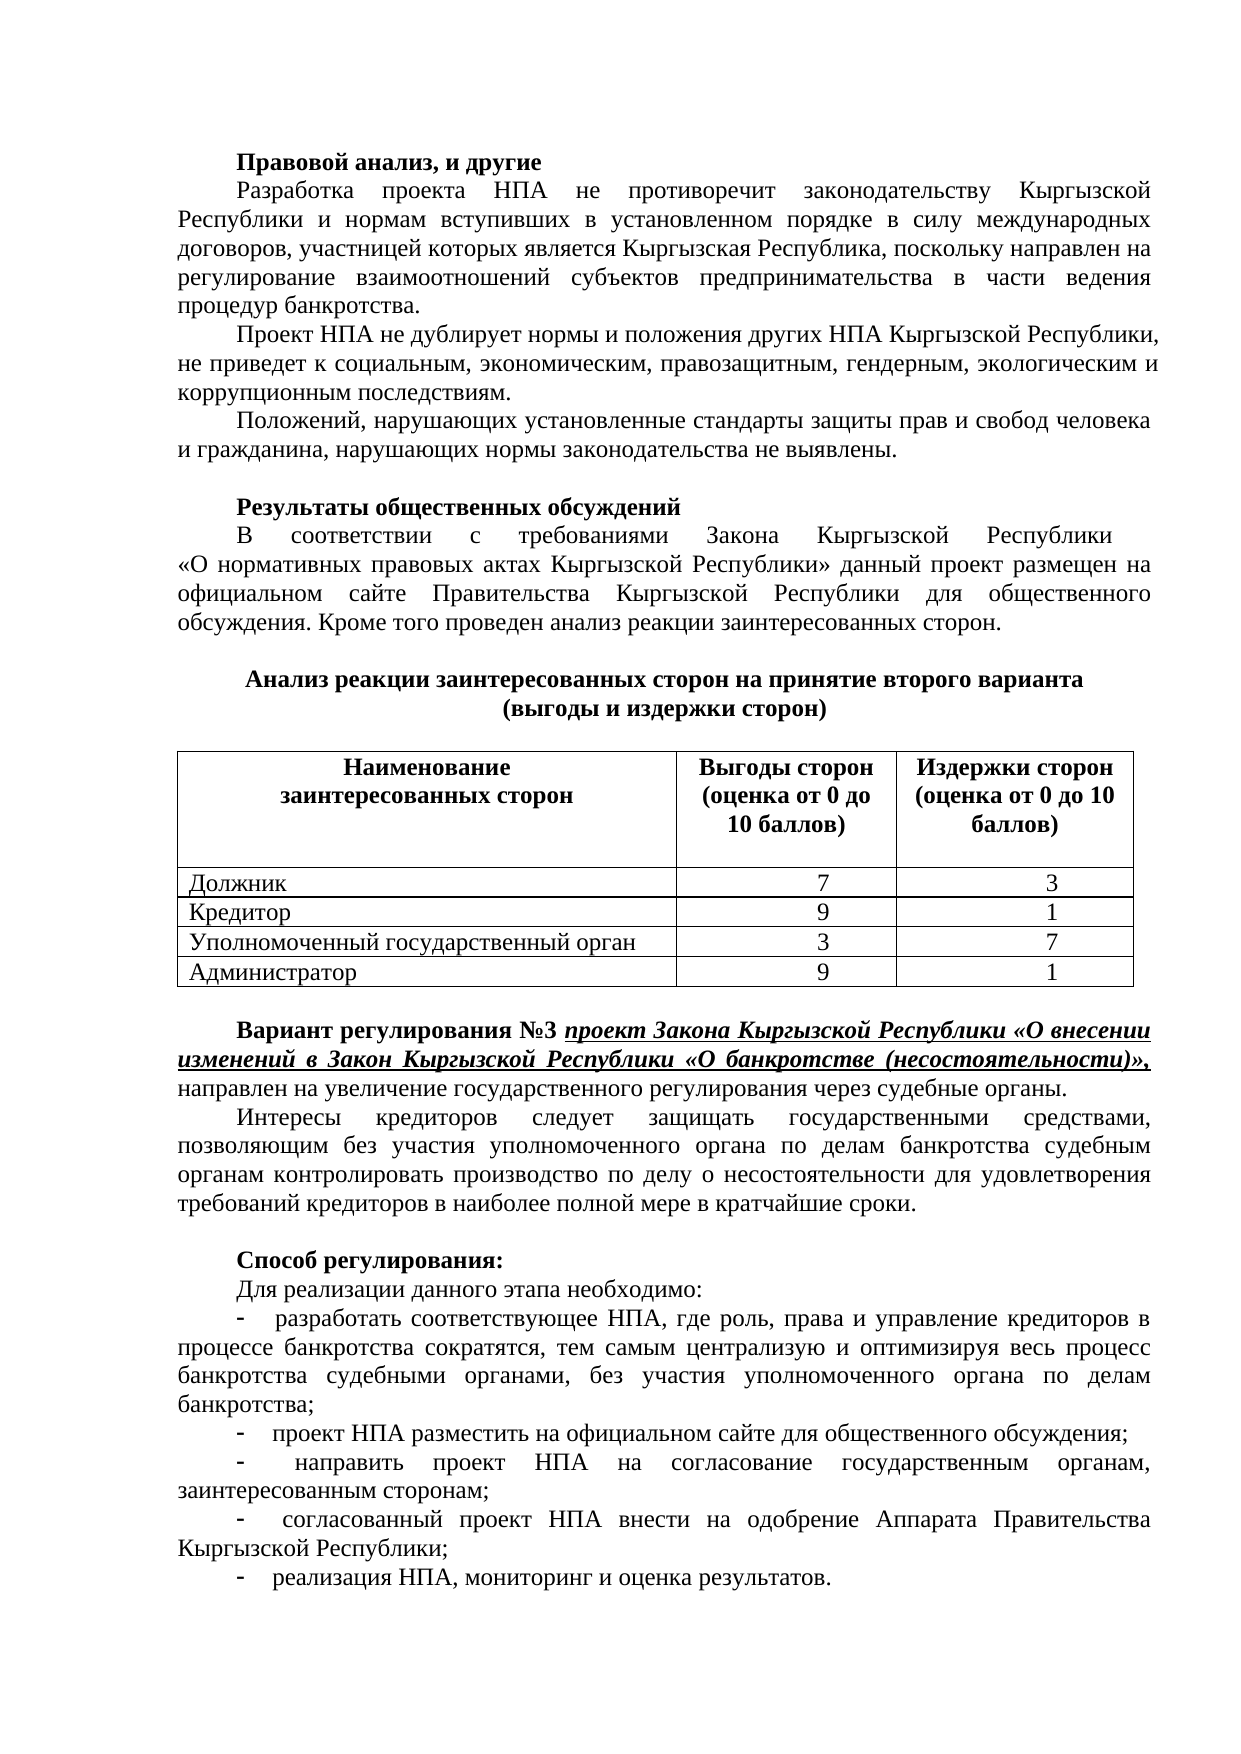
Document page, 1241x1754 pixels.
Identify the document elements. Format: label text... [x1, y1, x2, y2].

text (выгоды и издержки сторон) [177, 693, 1152, 722]
text Способ регулирования: [177, 1246, 1152, 1274]
table_cell 1 [897, 957, 1133, 986]
table_header Издержки сторон (оценка от 0 до 10 баллов) [897, 752, 1133, 867]
table_cell 7 [677, 868, 896, 896]
table_cell Должник [178, 868, 676, 896]
table_cell 9 [677, 898, 896, 926]
text Анализ реакции заинтересованных сторон на принятие второго варианта [177, 664, 1152, 693]
list разработать соответствующее НПА, где роль, права и управление кредиторов в процессе банкротства сократятся, тем самым централизую и оптимизируя весь процесс банкротства судебными органами, без участия уполномоченного органа по делам банкротства; [177, 1303, 1152, 1418]
text В соответствии с требованиями Закона Кыргызской Республики «О нормативных правовых актах Кыргызской Республики» данный проект размещен на официальном сайте Правительства Кыргызской Республики для общественного обсуждения. Кроме того проведен анализ реакции заинтересованных сторон. [177, 521, 1152, 636]
list согласованный проект НПА внести на одобрение Аппарата Правительства Кыргызской Республики; [177, 1504, 1152, 1562]
text Для реализации данного этапа необходимо: [177, 1274, 1152, 1303]
list направить проект НПА на согласование государственным органам, заинтересованным сторонам; [177, 1447, 1152, 1504]
table_cell Уполномоченный государственный орган [178, 927, 676, 956]
text Положений, нарушающих установленные стандарты защиты прав и свобод человека и гражданина, нарушающих нормы законодательства не выявлены. [177, 406, 1152, 463]
text Вариант регулирования №3 проект Закона Кыргызской Республики «О внесении изменений в Закон Кыргызской Республики «О банкротстве (несостоятельности)», направлен на увеличение государственного регулирования через судебные органы. [177, 1016, 1152, 1102]
table_cell 7 [897, 927, 1133, 956]
text Разработка проекта НПА не противоречит законодательству Кыргызской Республики и нормам вступивших в установленном порядке в силу международных договоров, участницей которых является Кыргызская Республика, поскольку направлен на регулирование взаимоотношений субъектов предпринимательства в части ведения процедур банкротства. [177, 176, 1152, 319]
table_header Наименование заинтересованных сторон [178, 752, 676, 867]
table_cell Администратор [178, 957, 676, 986]
table_header Выгоды сторон (оценка от 0 до 10 баллов) [677, 752, 896, 867]
text Правовой анализ, и другие [177, 147, 1152, 176]
text Проект НПА не дублирует нормы и положения других НПА Кыргызской Республики, не приведет к социальным, экономическим, правозащитным, гендерным, экологическим и коррупционным последствиям. [177, 319, 1160, 406]
table_cell Кредитор [178, 898, 676, 926]
table_cell 3 [677, 927, 896, 956]
text Интересы кредиторов следует защищать государственными средствами, позволяющим без участия уполномоченного органа по делам банкротства судебным органам контролировать производство по делу о несостоятельности для удовлетворения требований кредиторов в наиболее полной мере в кратчайшие сроки. [177, 1102, 1152, 1217]
table_cell 3 [897, 868, 1133, 896]
text Результаты общественных обсуждений [177, 492, 1152, 521]
table_cell 1 [897, 898, 1133, 926]
table_cell 9 [677, 957, 896, 986]
list проект НПА разместить на официальном сайте для общественного обсуждения; [177, 1418, 1152, 1447]
list реализация НПА, мониторинг и оценка результатов. [177, 1562, 1152, 1591]
